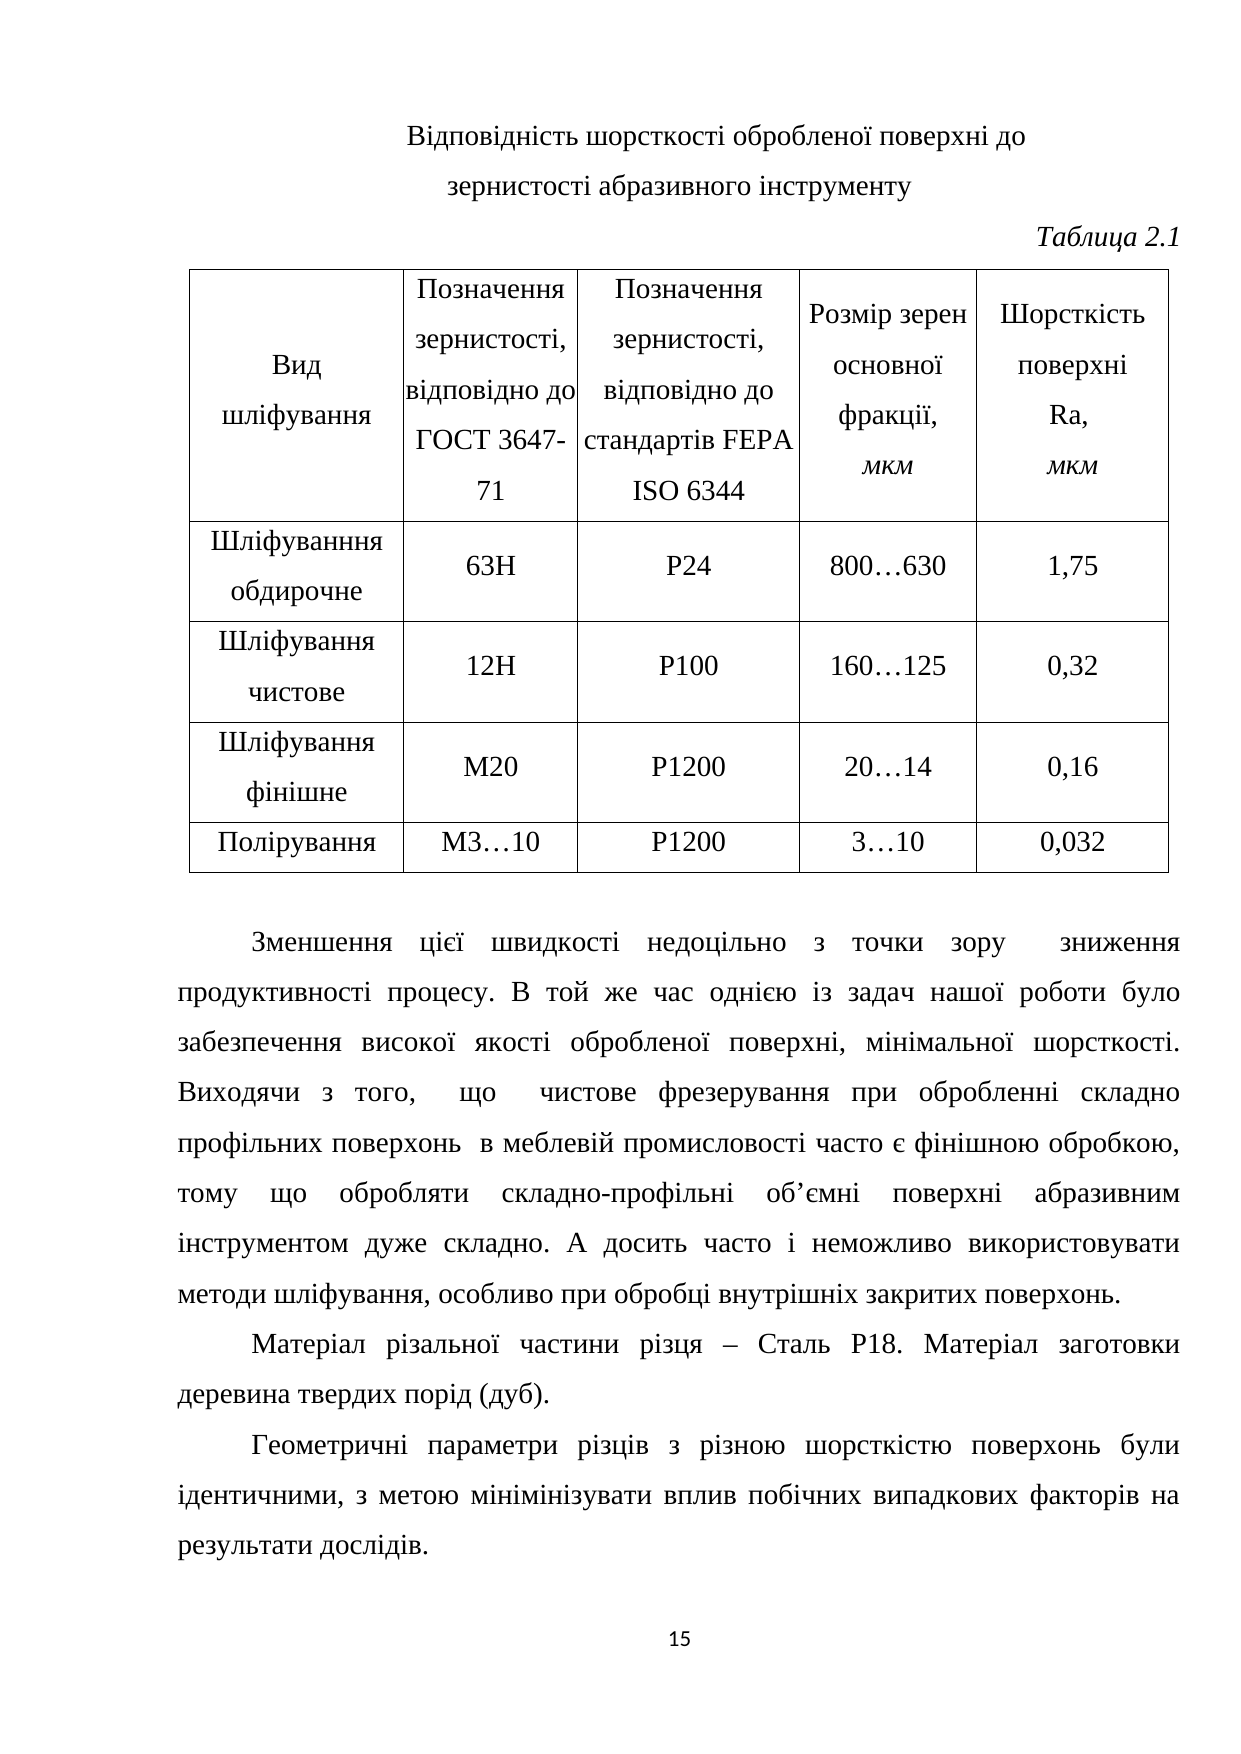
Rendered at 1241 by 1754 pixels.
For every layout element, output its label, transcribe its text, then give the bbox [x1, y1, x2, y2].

table_cell 800…630 [800, 522, 976, 621]
table_cell М3…10 [404, 823, 577, 872]
table_cell 160…125 [800, 622, 976, 722]
table_cell 0,16 [977, 723, 1168, 822]
table_header Позначення зернистості, відповідно до ГОСТ 3647-71 [404, 270, 577, 521]
table_cell 0,32 [977, 622, 1168, 722]
list Матеріал різальної частини різця – Сталь Р18. Матеріал заготовки деревина твердих порід (дуб). [177, 1326, 1181, 1410]
table_cell P1200 [578, 823, 799, 872]
table_cell 63Н [404, 522, 577, 621]
table_header Вид шліфування [190, 270, 403, 521]
table_cell P1200 [578, 723, 799, 822]
table_cell P24 [578, 522, 799, 621]
list Геометричні параметри різців з різною шорсткістю поверхонь були ідентичними, з метою мінімінізувати вплив побічних випадкових факторів на результати дослідів. [177, 1427, 1181, 1561]
table_cell Шліфування фінішне [190, 723, 403, 822]
table_header Шорсткість поверхні Ra, мкм [977, 270, 1168, 521]
table_cell 0,032 [977, 823, 1168, 872]
text Відповідність шорсткості обробленої поверхні до зернистості абразивного інструменту [177, 118, 1181, 202]
table_cell Шліфування чистове [190, 622, 403, 722]
table_cell 1,75 [977, 522, 1168, 621]
table_cell 12H [404, 622, 577, 722]
table_cell Полірування [190, 823, 403, 872]
table_cell 20…14 [800, 723, 976, 822]
table_cell М20 [404, 723, 577, 822]
table_cell 3…10 [800, 823, 976, 872]
table_header Розмір зерен основної фракції, мкм [800, 270, 976, 521]
text Таблица 2.1 [177, 219, 1181, 252]
table_cell P100 [578, 622, 799, 722]
text Зменшення цієї швидкості недоцільно з точки зору зниження продуктивності процесу. В той же час однією із задач нашої роботи було забезпечення високої якості обробленої поверхні, мінімальної шорсткості. Виходячи з того, що чистове фрезерування при обробленні складно профільних поверхонь в меблевій промисловості часто є фінішною обробкою, тому що обробляти складно-профільні об’ємні поверхні абразивним інструментом дуже складно. А досить часто і неможливо використовувати методи шліфування, особливо при обробці внутрішніх закритих поверхонь. [177, 924, 1181, 1309]
table_header Позначення зернистості, відповідно до стандартів FEPA ISO 6344 [578, 270, 799, 521]
table_cell Шліфуванння обдирочне [190, 522, 403, 621]
